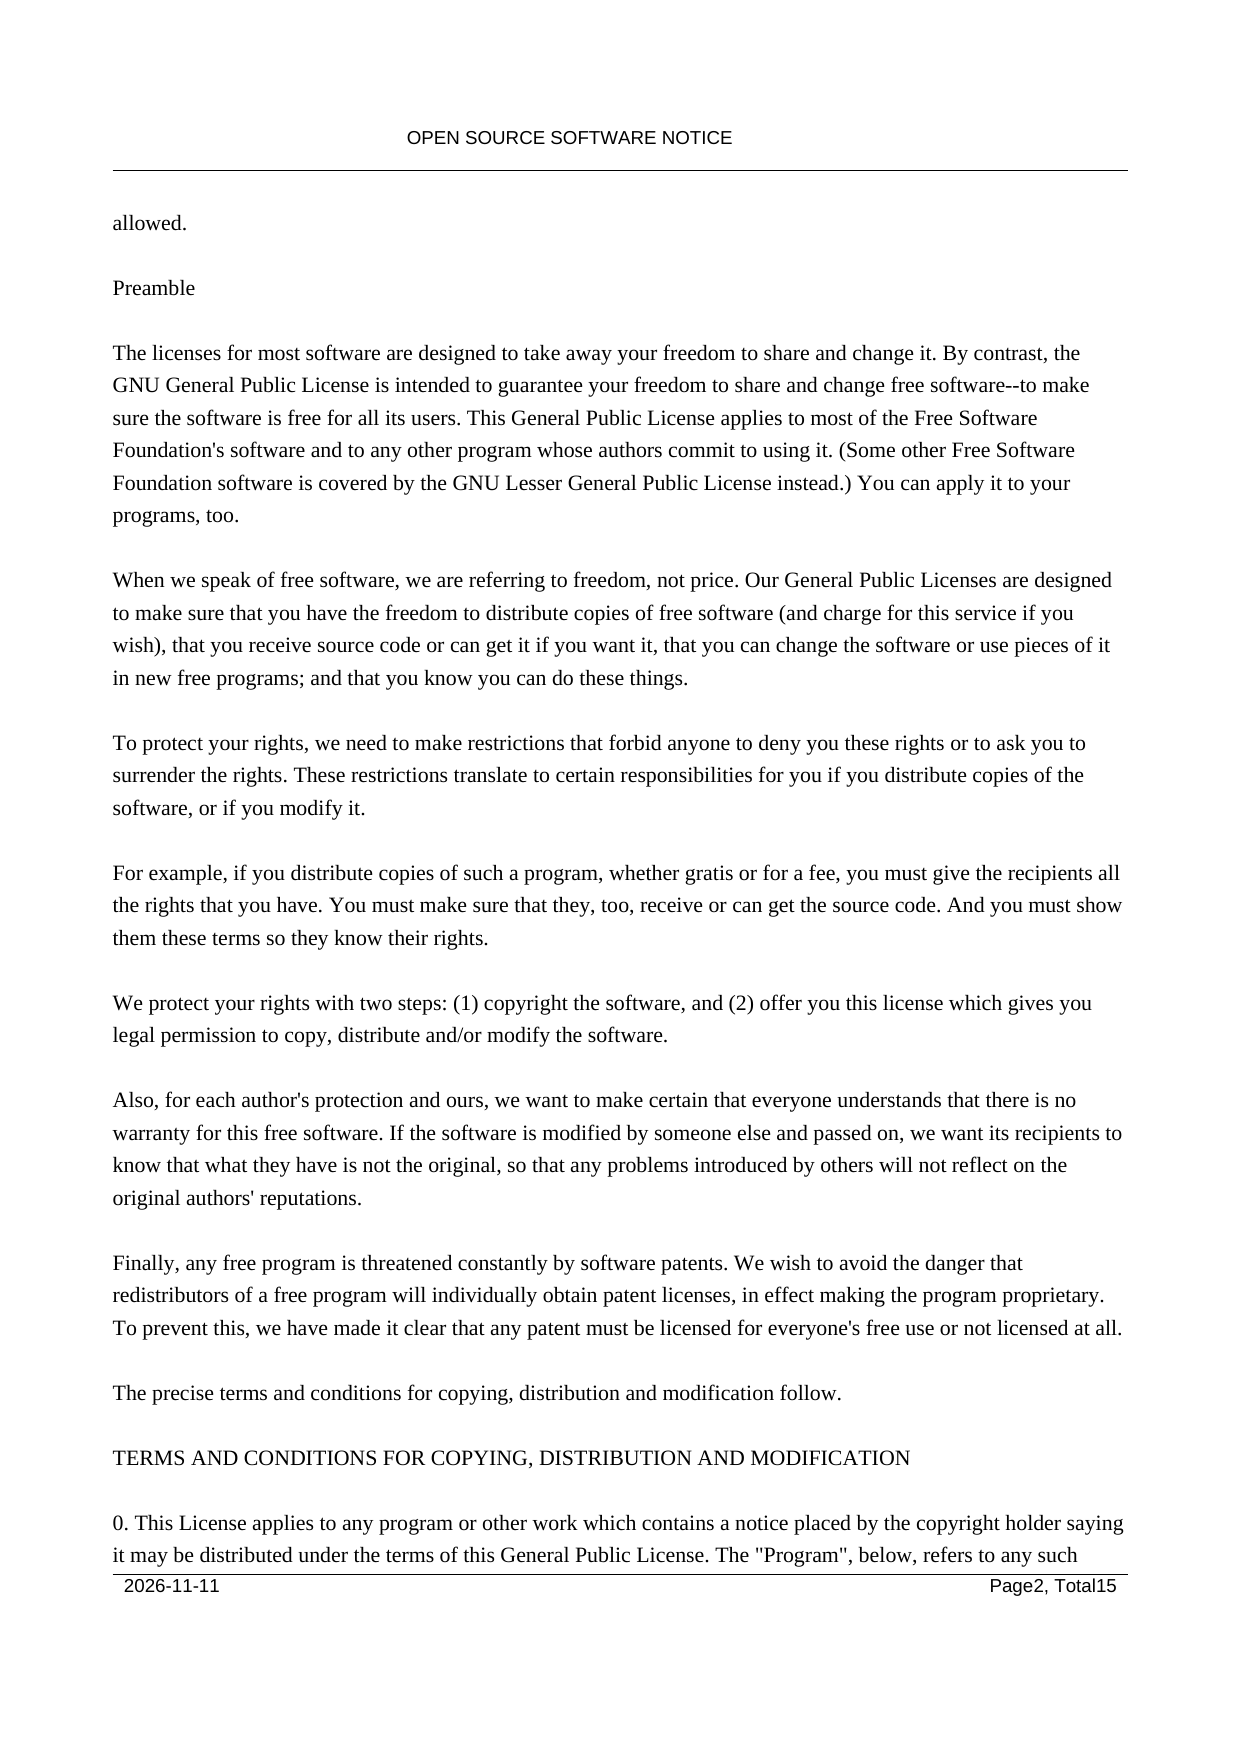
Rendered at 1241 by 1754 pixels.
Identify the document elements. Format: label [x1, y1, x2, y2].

text [112, 206, 1128, 1571]
